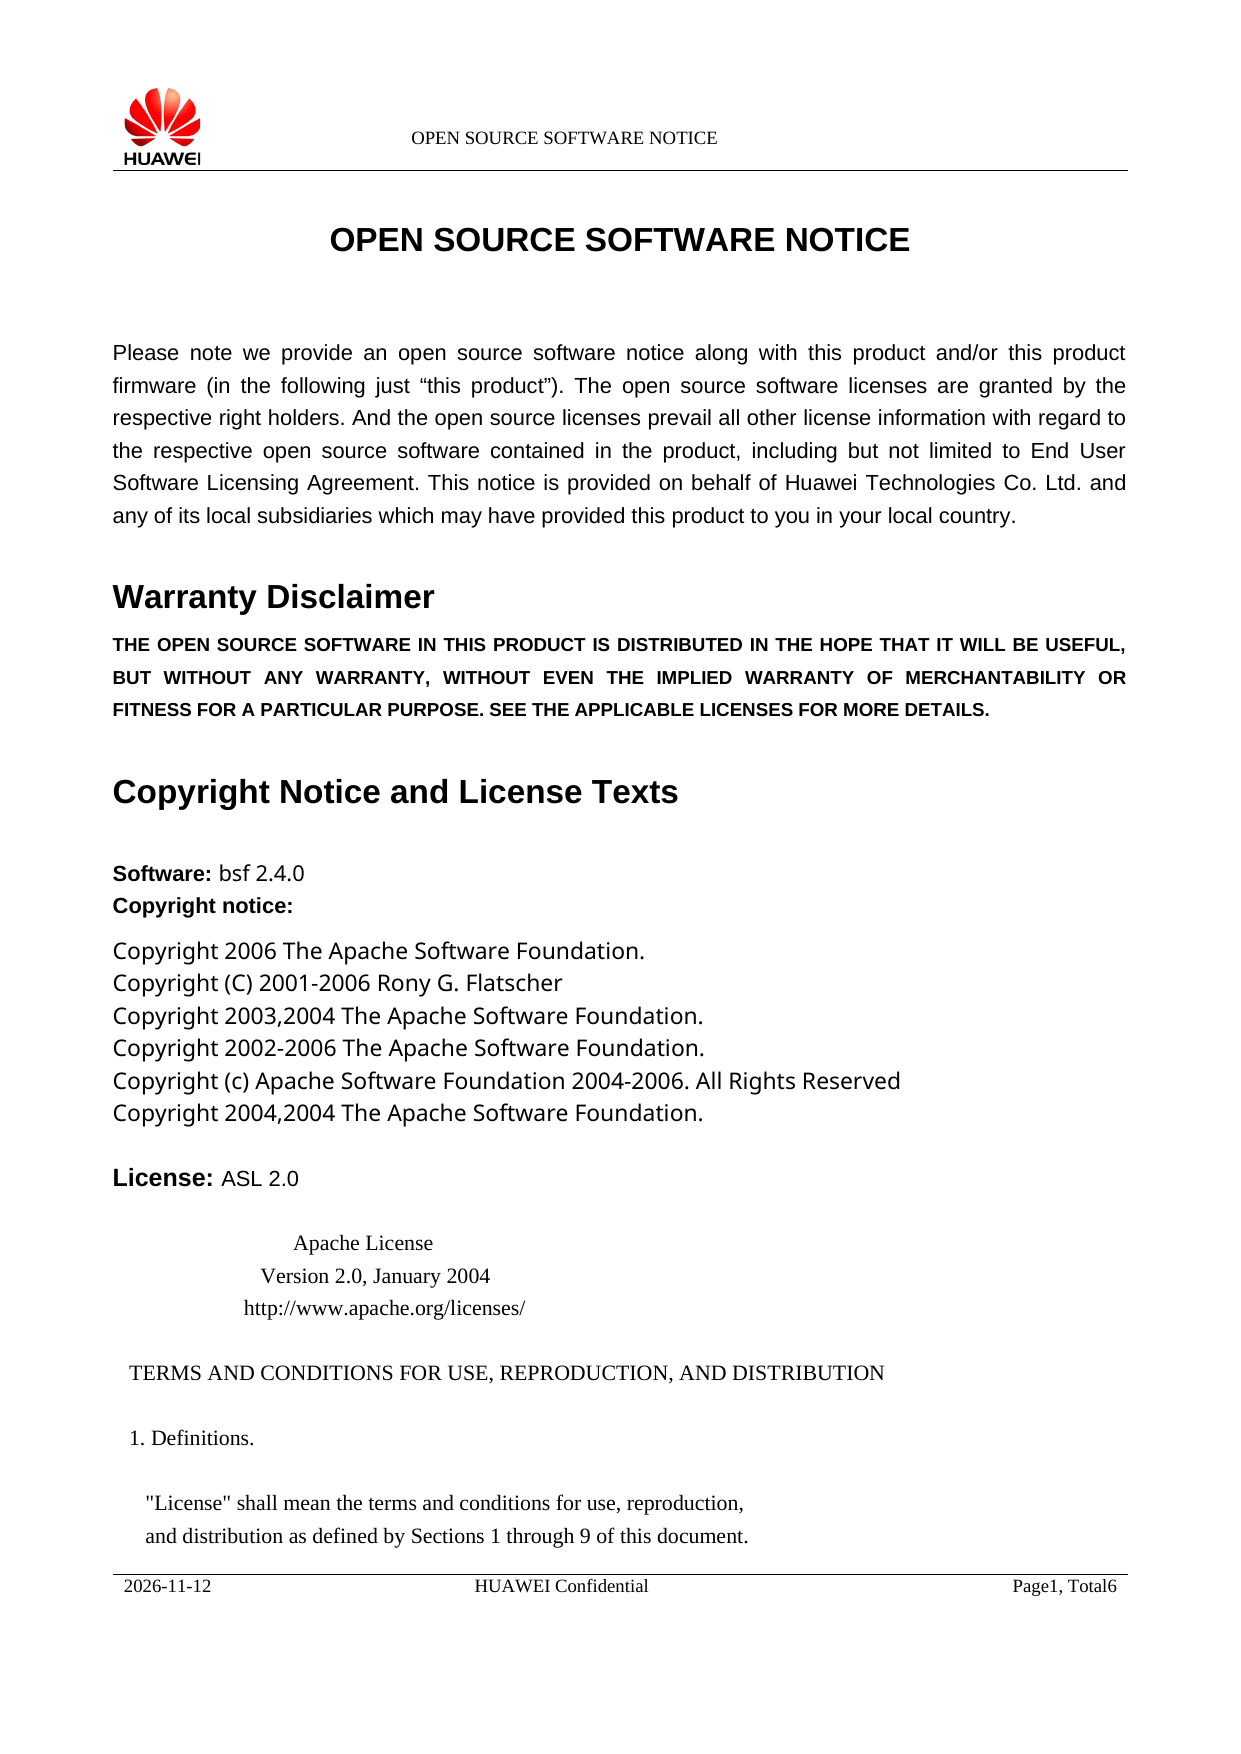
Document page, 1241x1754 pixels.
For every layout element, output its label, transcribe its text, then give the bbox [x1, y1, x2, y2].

text OPEN SOURCE SOFTWARE NOTICE [112, 206, 1128, 271]
text Warranty Disclaimer [112, 564, 1128, 629]
text Please note we provide an open source software notice along with this product and/or this product firmware (in the following just “this product”). The open source software licenses are granted by the respective right holders. And the open source licenses prevail all other license information with regard to the respective open source software contained in the product, including but not limited to End User Software Licensing Agreement. This notice is provided on behalf of Huawei Technologies Co. Ltd. and any of its local subsidiaries which may have provided this product to you in your local country. [112, 336, 1128, 531]
text Copyright 2006 The Apache Software Foundation. Copyright (C) 2001-2006 Rony G. Flatscher Copyright 2003,2004 The Apache Software Foundation. Copyright 2002-2006 The Apache Software Foundation. Copyright (c) Apache Software Foundation 2004-2006. All Rights Reserved Copyright 2004,2004 The Apache Software Foundation. [112, 934, 1128, 1161]
picture [124, 88, 201, 165]
text Copyright notice: [112, 889, 1128, 921]
text The open source software in this product is distributed in the hope that it will be useful, but WITHOUT ANY WARRANTY, without even the implied warranty of MERCHANTABILITY or FITNESS FOR A PARTICULAR PURPOSE. See the applicable licenses for more details. [112, 629, 1128, 726]
text Copyright Notice and License Texts [112, 759, 1128, 824]
text License: ASL 2.0 [112, 1161, 1128, 1194]
title Software: bsf 2.4.0 [112, 856, 1128, 889]
